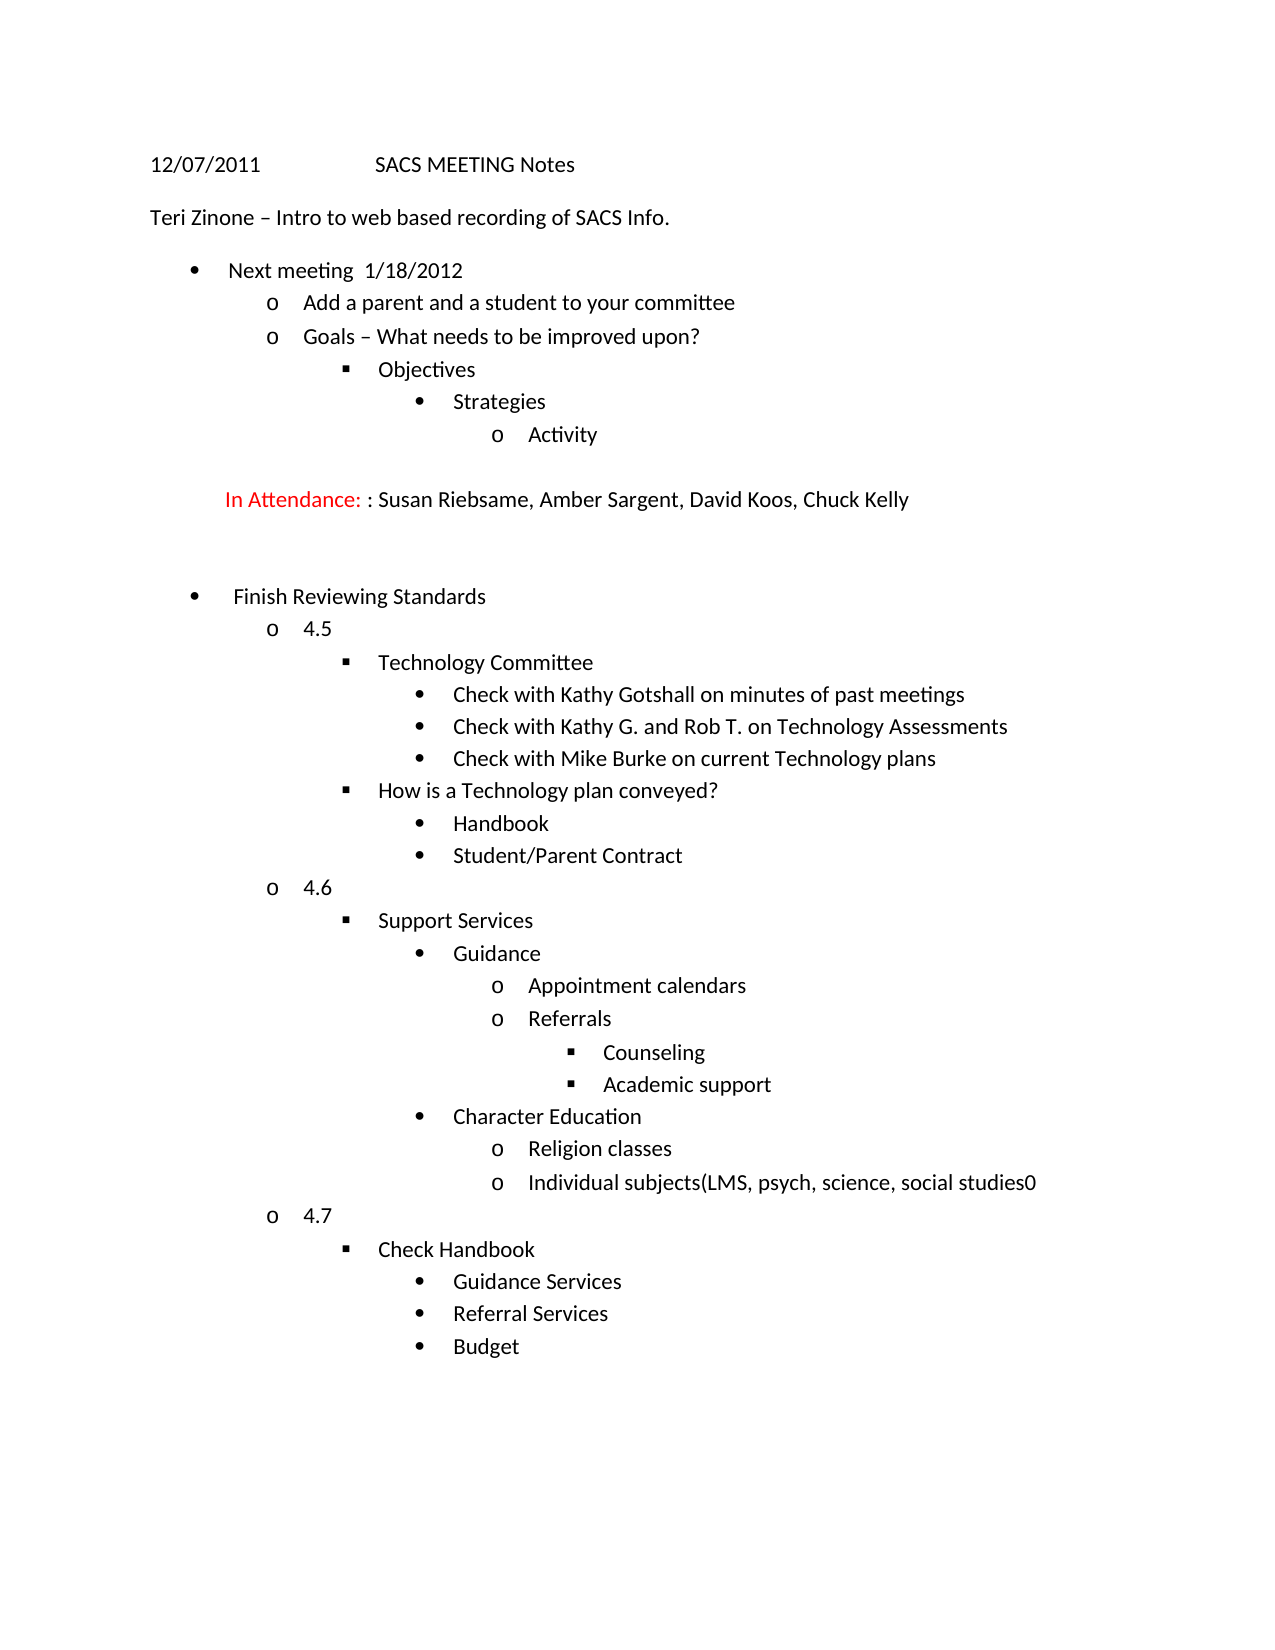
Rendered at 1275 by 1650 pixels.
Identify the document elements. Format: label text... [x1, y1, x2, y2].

list 4.7 [266, 1202, 1125, 1231]
text Teri Zinone – Intro to web based recording of SACS Info. [150, 203, 1125, 231]
list Finish Reviewing Standards [191, 582, 1125, 610]
list Budget [416, 1332, 1125, 1360]
list Next meeting 1/18/2012 [191, 256, 1125, 284]
list Objectives [341, 355, 1125, 383]
list Religion classes [491, 1134, 1125, 1164]
list Counseling [566, 1038, 1125, 1066]
list Guidance [416, 939, 1125, 967]
list Check with Kathy G. and Rob T. on Technology Assessments [416, 712, 1125, 740]
list Strategies [416, 387, 1125, 416]
text 12/07/2011 SACS MEETING Notes [150, 150, 1125, 178]
list In Attendance: : Susan Riebsame, Amber Sargent, David Koos, Chuck Kelly [225, 485, 1125, 513]
list Support Services [341, 907, 1125, 934]
list How is a Technology plan conveyed? [341, 776, 1125, 804]
list Check Handbook [341, 1235, 1125, 1263]
list Activity [491, 420, 1125, 449]
list Handbook [416, 809, 1125, 837]
list Individual subjects(LMS, psych, science, social studies0 [491, 1168, 1125, 1197]
list Check with Kathy Gotshall on minutes of past meetings [416, 680, 1125, 708]
list Referrals [491, 1004, 1125, 1034]
list 4.5 [266, 614, 1125, 643]
list 4.6 [266, 873, 1125, 902]
list Goals – What needs to be improved upon? [266, 322, 1125, 351]
list Character Education [416, 1102, 1125, 1130]
list Add a parent and a student to your committee [266, 288, 1125, 317]
list Referral Services [416, 1299, 1125, 1328]
list Appointment calendars [491, 971, 1125, 1000]
list Academic support [566, 1070, 1125, 1098]
list Guidance Services [416, 1267, 1125, 1295]
list Technology Committee [341, 648, 1125, 676]
list Check with Mike Burke on current Technology plans [416, 744, 1125, 772]
list Student/Parent Contract [416, 841, 1125, 869]
